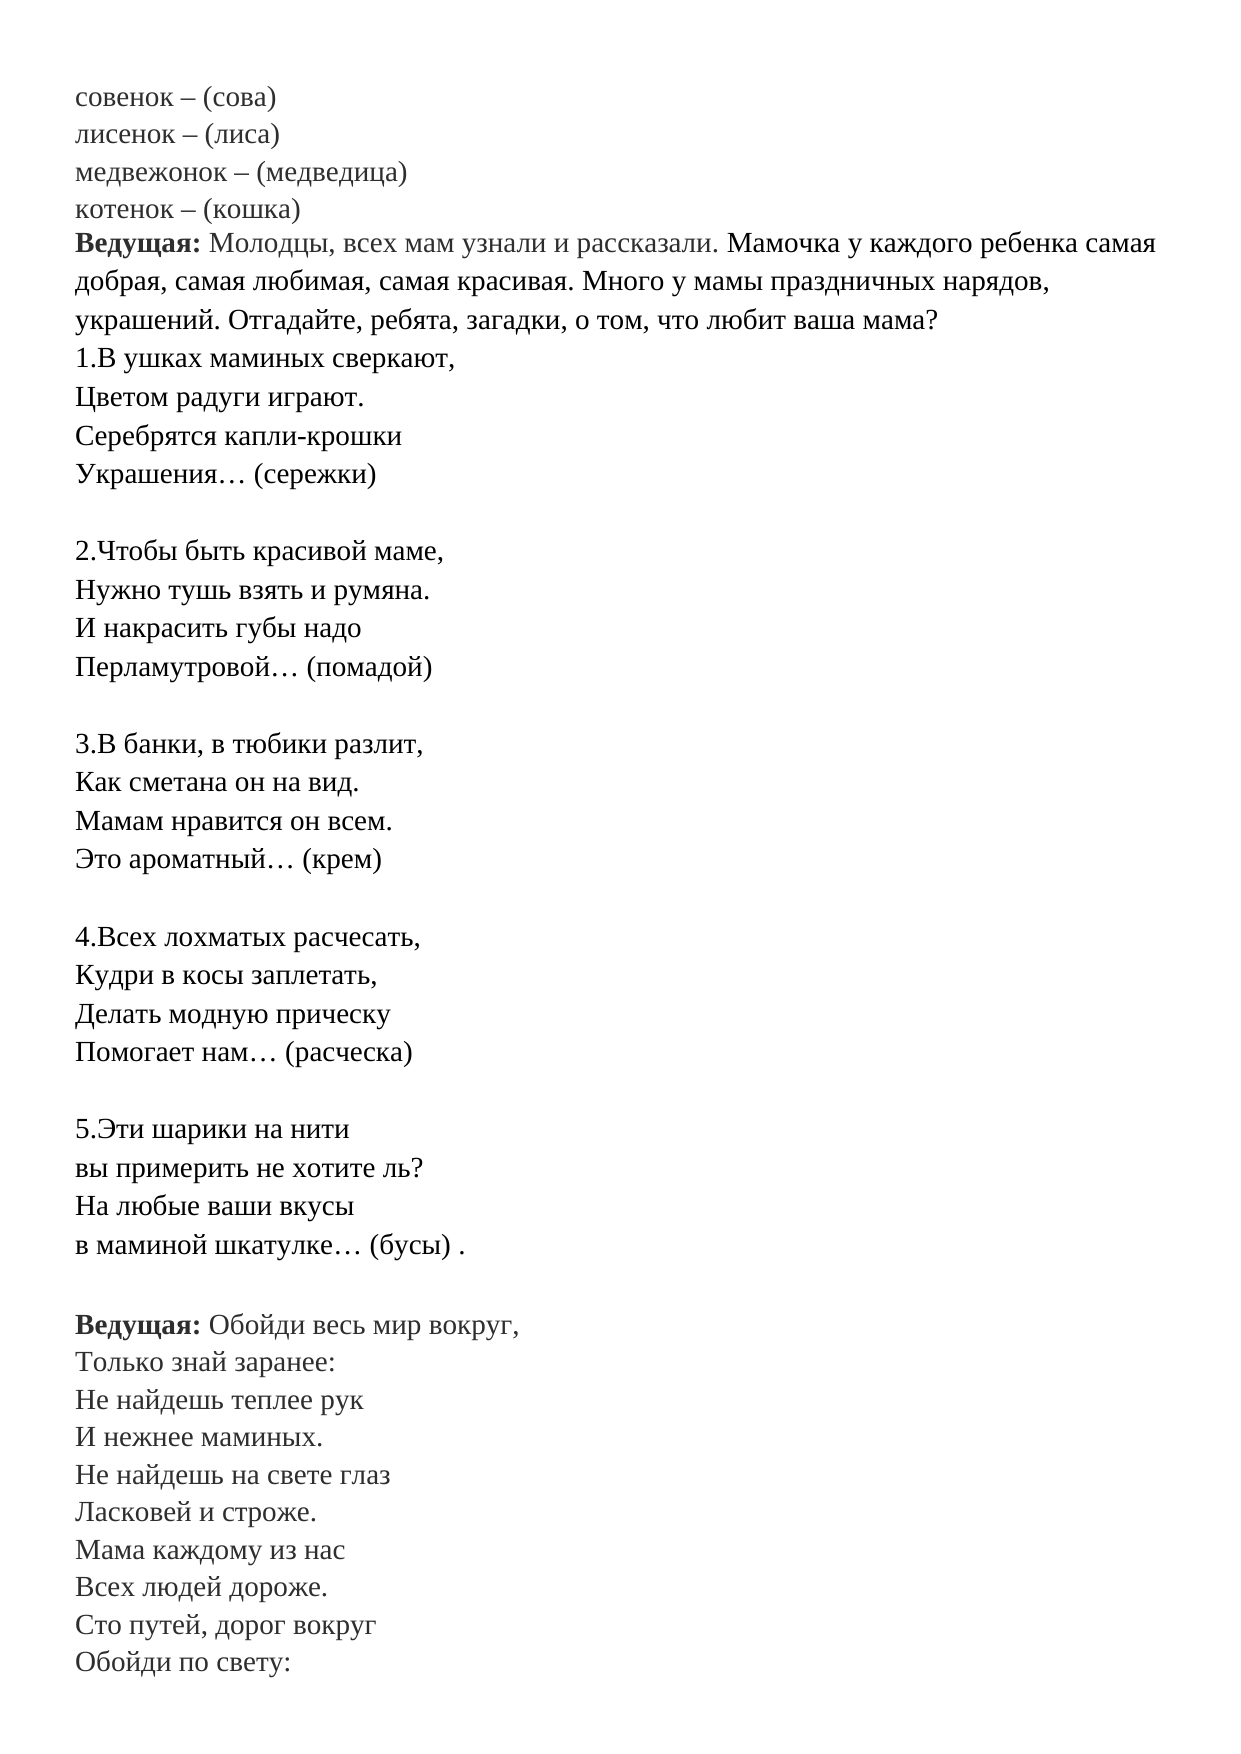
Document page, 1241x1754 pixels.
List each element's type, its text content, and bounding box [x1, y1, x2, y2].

text совенок – (сова) [75, 75, 1165, 112]
text Ведущая: Молодцы, всех мам узнали и рассказали. Мамочка у каждого ребенка самая добрая, самая любимая, самая красивая. Много у мамы праздничных нарядов, украшений. Отгадайте, ребята, загадки, о том, что любит ваша мама? 1.В ушках маминых сверкают, Цветом радуги играют. Серебрятся капли-крошки Украшения… (сережки) 2.Чтобы быть красивой маме, Нужно тушь взять и румяна. И накрасить губы надо Перламутровой… (помадой) 3.В банки, в тюбики разлит, Как сметана он на вид. Мамам нравится он всем. Это ароматный… (крем) 4.Всех лохматых расчесать, Кудри в косы заплетать, Делать модную прическу Помогает нам… (расческа) 5.Эти шарики на нити [75, 225, 1165, 1145]
text Ласковей и строже. [75, 1491, 1165, 1528]
text медвежонок – (медведица) [75, 150, 1165, 187]
text котенок – (кошка) [75, 187, 1165, 225]
text Всех людей дороже. [75, 1566, 1165, 1603]
text И нежнее маминых. [75, 1416, 1165, 1453]
text лисенок – (лиса) [75, 112, 1165, 150]
text Только знай заранее: [75, 1341, 1165, 1378]
text в маминой шкатулке… (бусы) . [75, 1227, 1165, 1261]
text Сто путей, дорог вокруг [75, 1603, 1165, 1641]
text Ведущая: Обойди весь мир вокруг, [75, 1303, 1165, 1341]
text вы примерить не хотите ль? На любые ваши вкусы [75, 1150, 1165, 1222]
text Не найдешь теплее рук [75, 1378, 1165, 1416]
text Не найдешь на свете глаз [75, 1453, 1165, 1491]
text Мама каждому из нас [75, 1528, 1165, 1566]
text Обойди по свету: [75, 1641, 1165, 1678]
